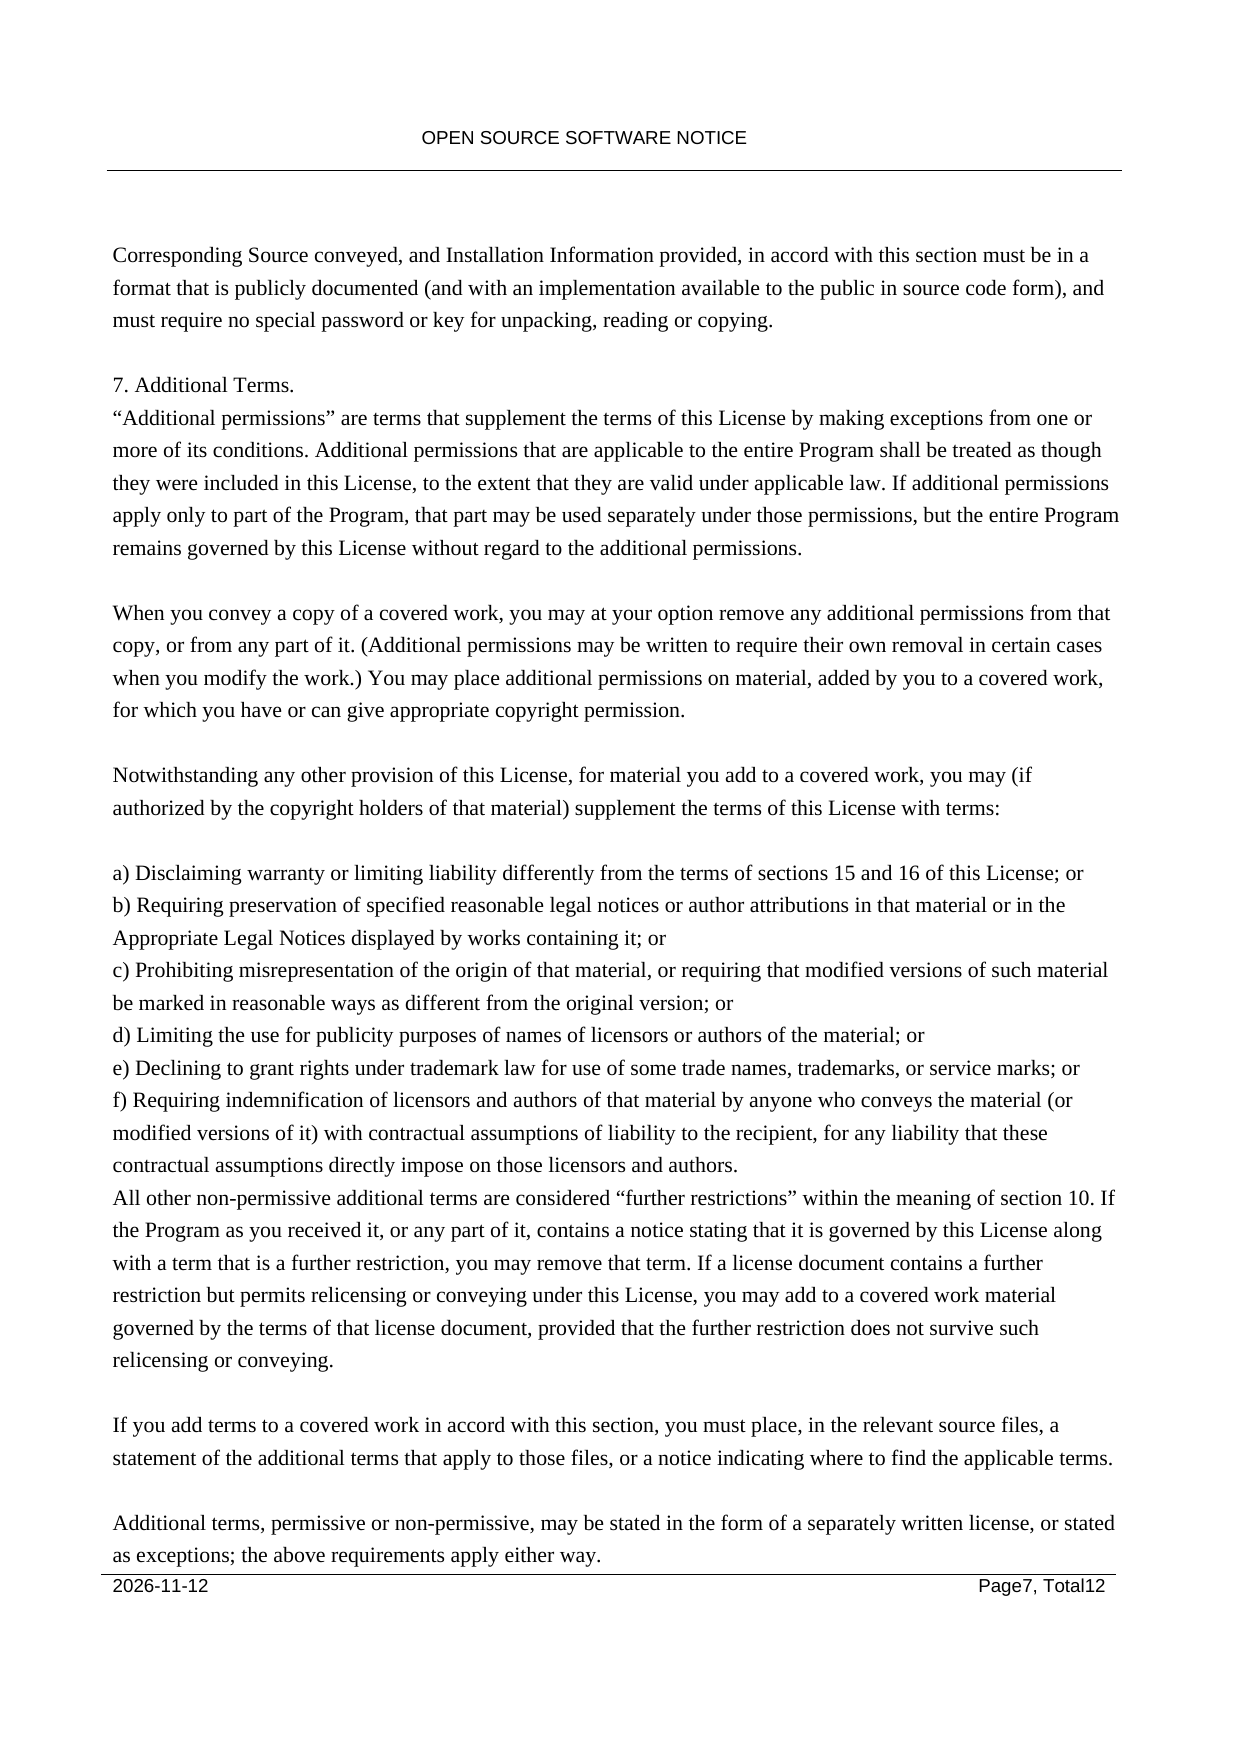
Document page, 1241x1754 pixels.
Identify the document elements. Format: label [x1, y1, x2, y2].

text [112, 206, 1128, 1571]
